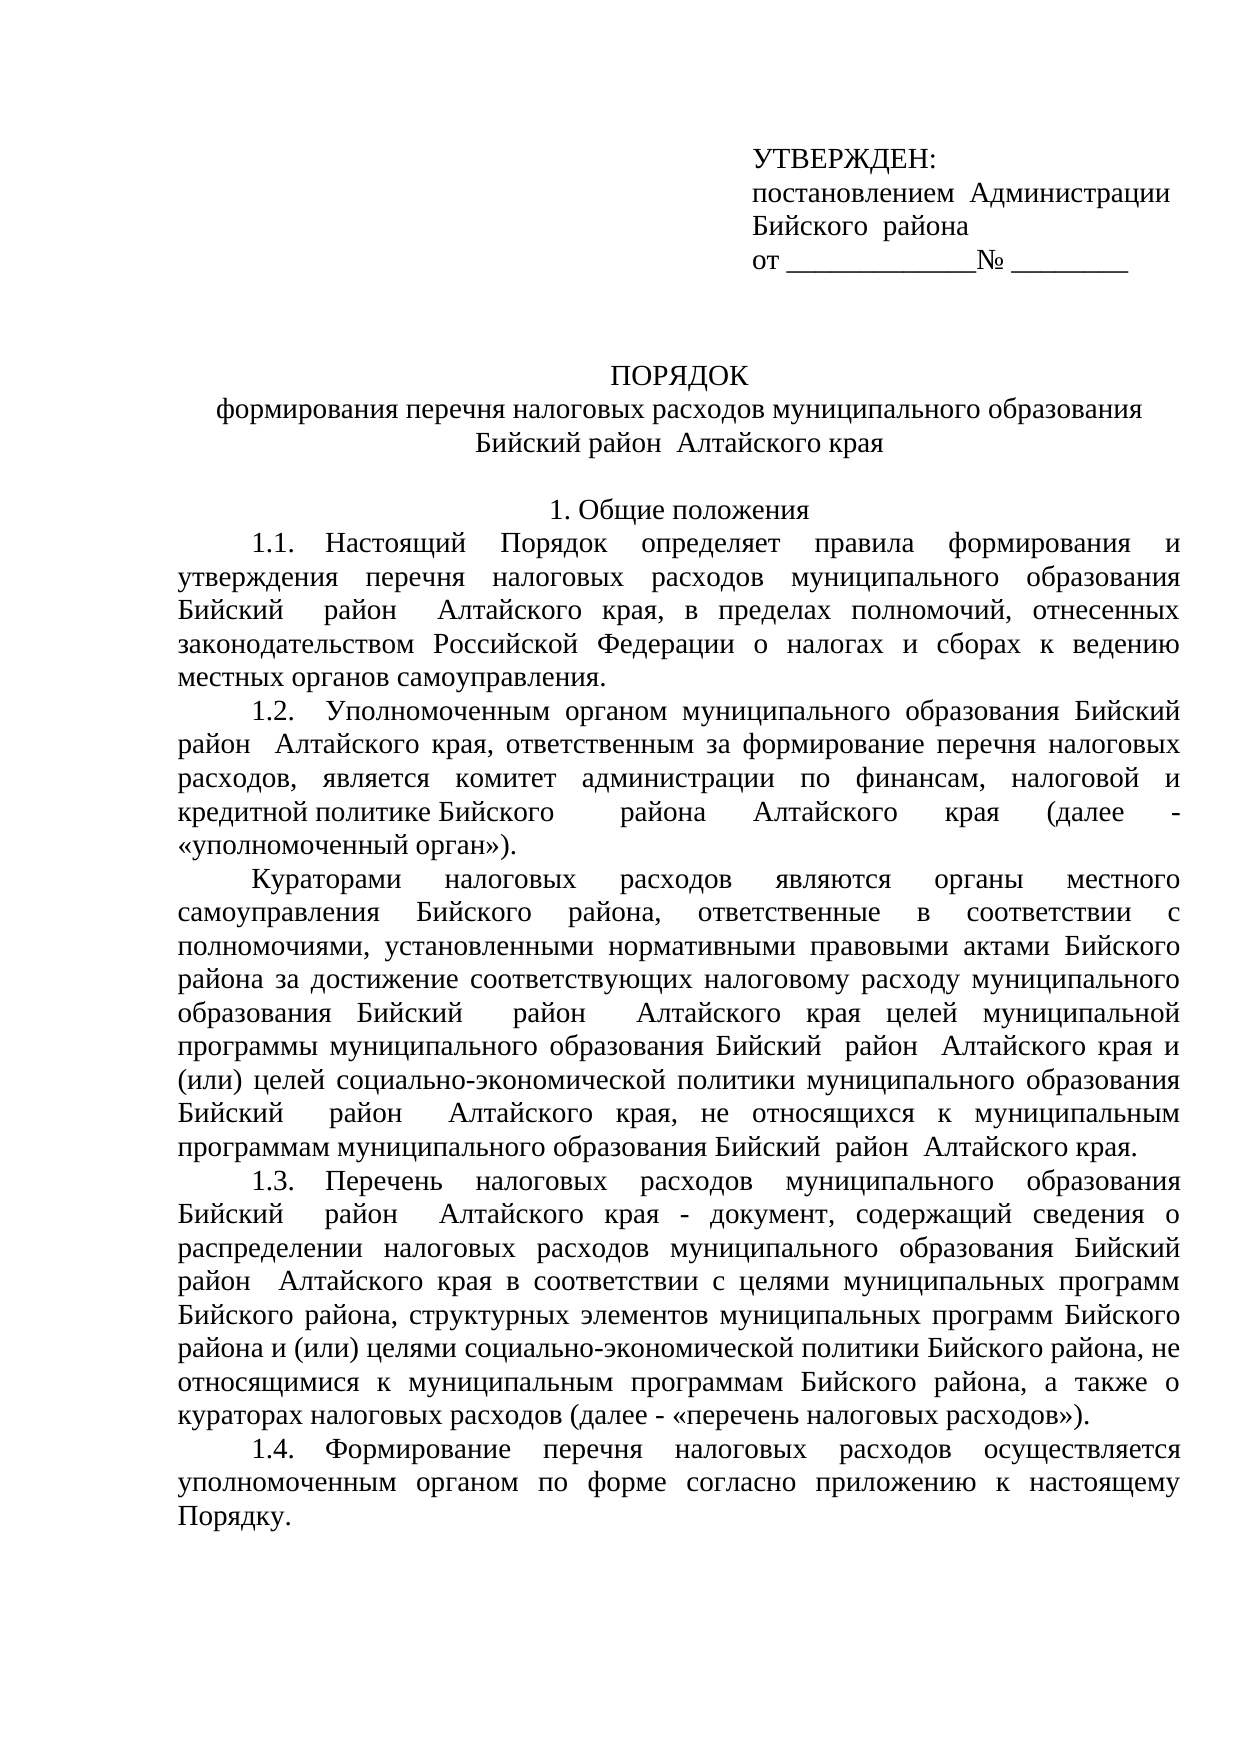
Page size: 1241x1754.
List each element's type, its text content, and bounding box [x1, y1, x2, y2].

text ПОРЯДОК [177, 358, 1181, 391]
text Кураторами налоговых расходов являются органы местного самоуправления Бийского района, ответственные в соответствии с полномочиями, установленными нормативными правовыми актами Бийского района за достижение соответствующих налоговому расходу муниципального образования Бийский район Алтайского края целей муниципальной программы муниципального образования Бийский район Алтайского края и (или) целей социально-экономической политики муниципального образования Бийский район Алтайского края, не относящихся к муниципальным программам муниципального образования Бийский район Алтайского края. [177, 861, 1181, 1163]
list Уполномоченным органом муниципального образования Бийский район Алтайского края, ответственным за формирование перечня налоговых расходов, является комитет администрации по финансам, налоговой и кредитной политике Бийского района Алтайского края (далее - «уполномоченный орган»). [177, 693, 1181, 861]
list Настоящий Порядок определяет правила формирования и утверждения перечня налоговых расходов муниципального образования Бийский район Алтайского края, в пределах полномочий, отнесенных законодательством Российской Федерации о налогах и сборах к ведению местных органов самоуправления. [177, 525, 1181, 693]
list Перечень налоговых расходов муниципального образования Бийский район Алтайского края - документ, содержащий сведения о распределении налоговых расходов муниципального образования Бийский район Алтайского края в соответствии с целями муниципальных программ Бийского района, структурных элементов муниципальных программ Бийского района и (или) целями социально-экономической политики Бийского района, не относящимися к муниципальным программам Бийского района, а также о кураторах налоговых расходов (далее - «перечень налоговых расходов»). [177, 1163, 1181, 1431]
list Формирование перечня налоговых расходов осуществляется уполномоченным органом по форме согласно приложению к настоящему Порядку. [177, 1431, 1181, 1532]
text 1. Общие положения [177, 492, 1181, 525]
text формирования перечня налоговых расходов муниципального образования Бийский район Алтайского края [177, 391, 1181, 458]
